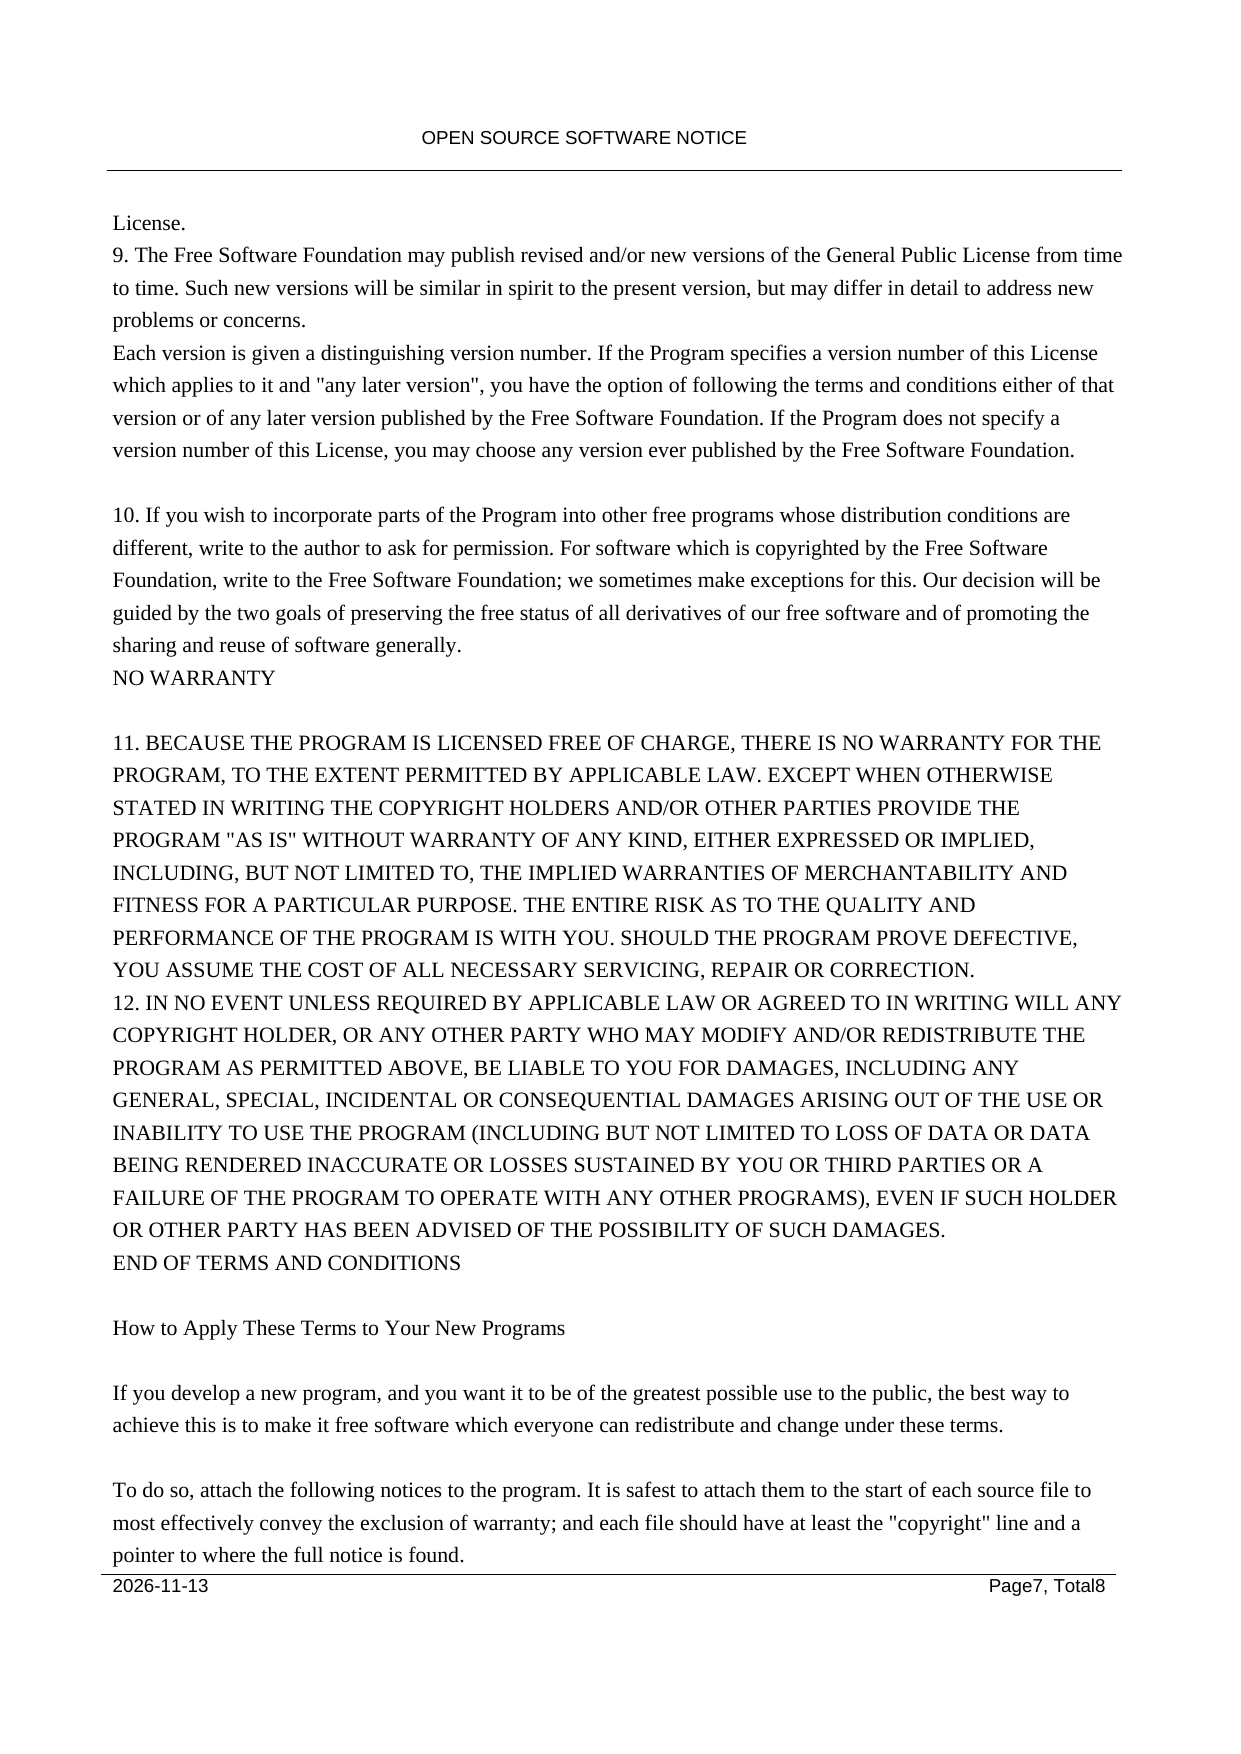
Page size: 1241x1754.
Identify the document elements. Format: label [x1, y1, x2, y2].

text [112, 206, 1128, 1571]
